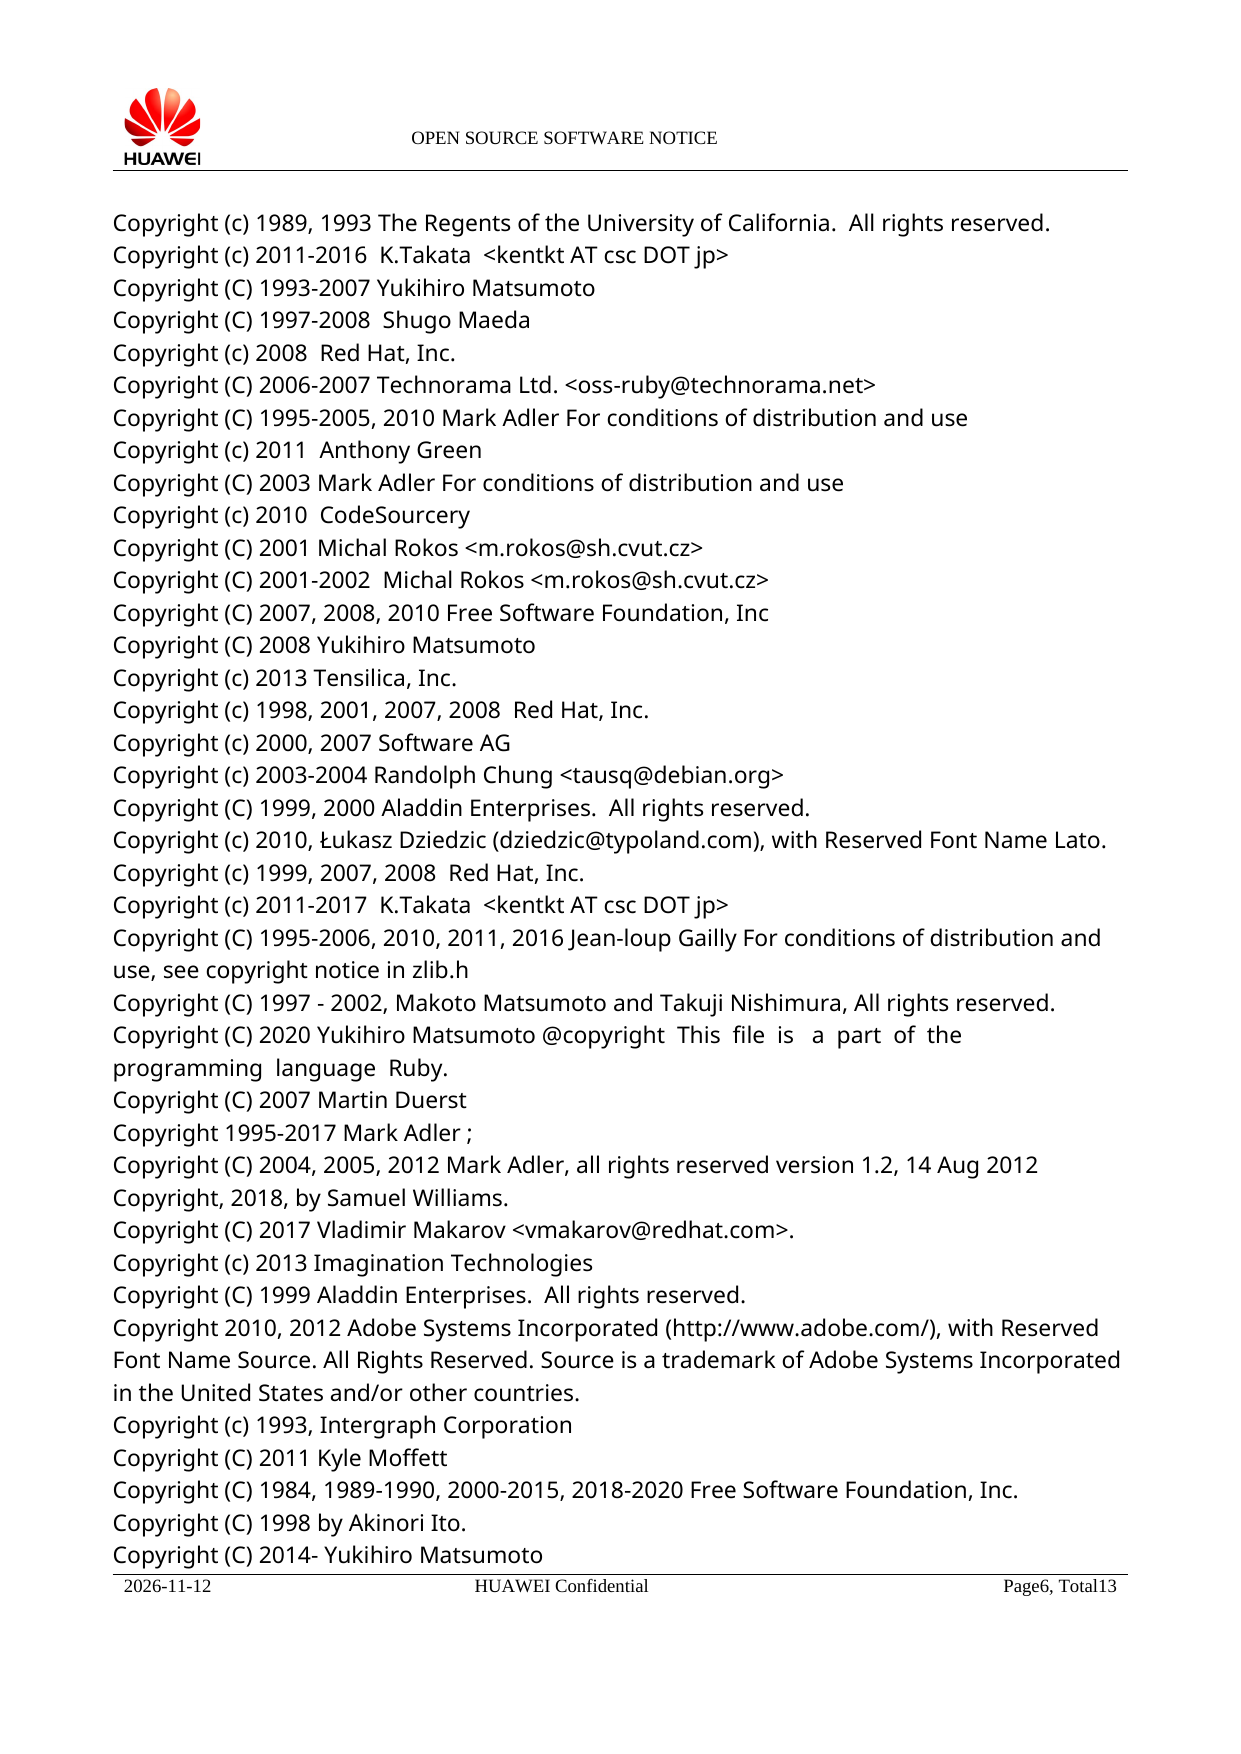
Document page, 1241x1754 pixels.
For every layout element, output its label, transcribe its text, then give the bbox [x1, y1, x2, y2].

picture [124, 88, 201, 165]
